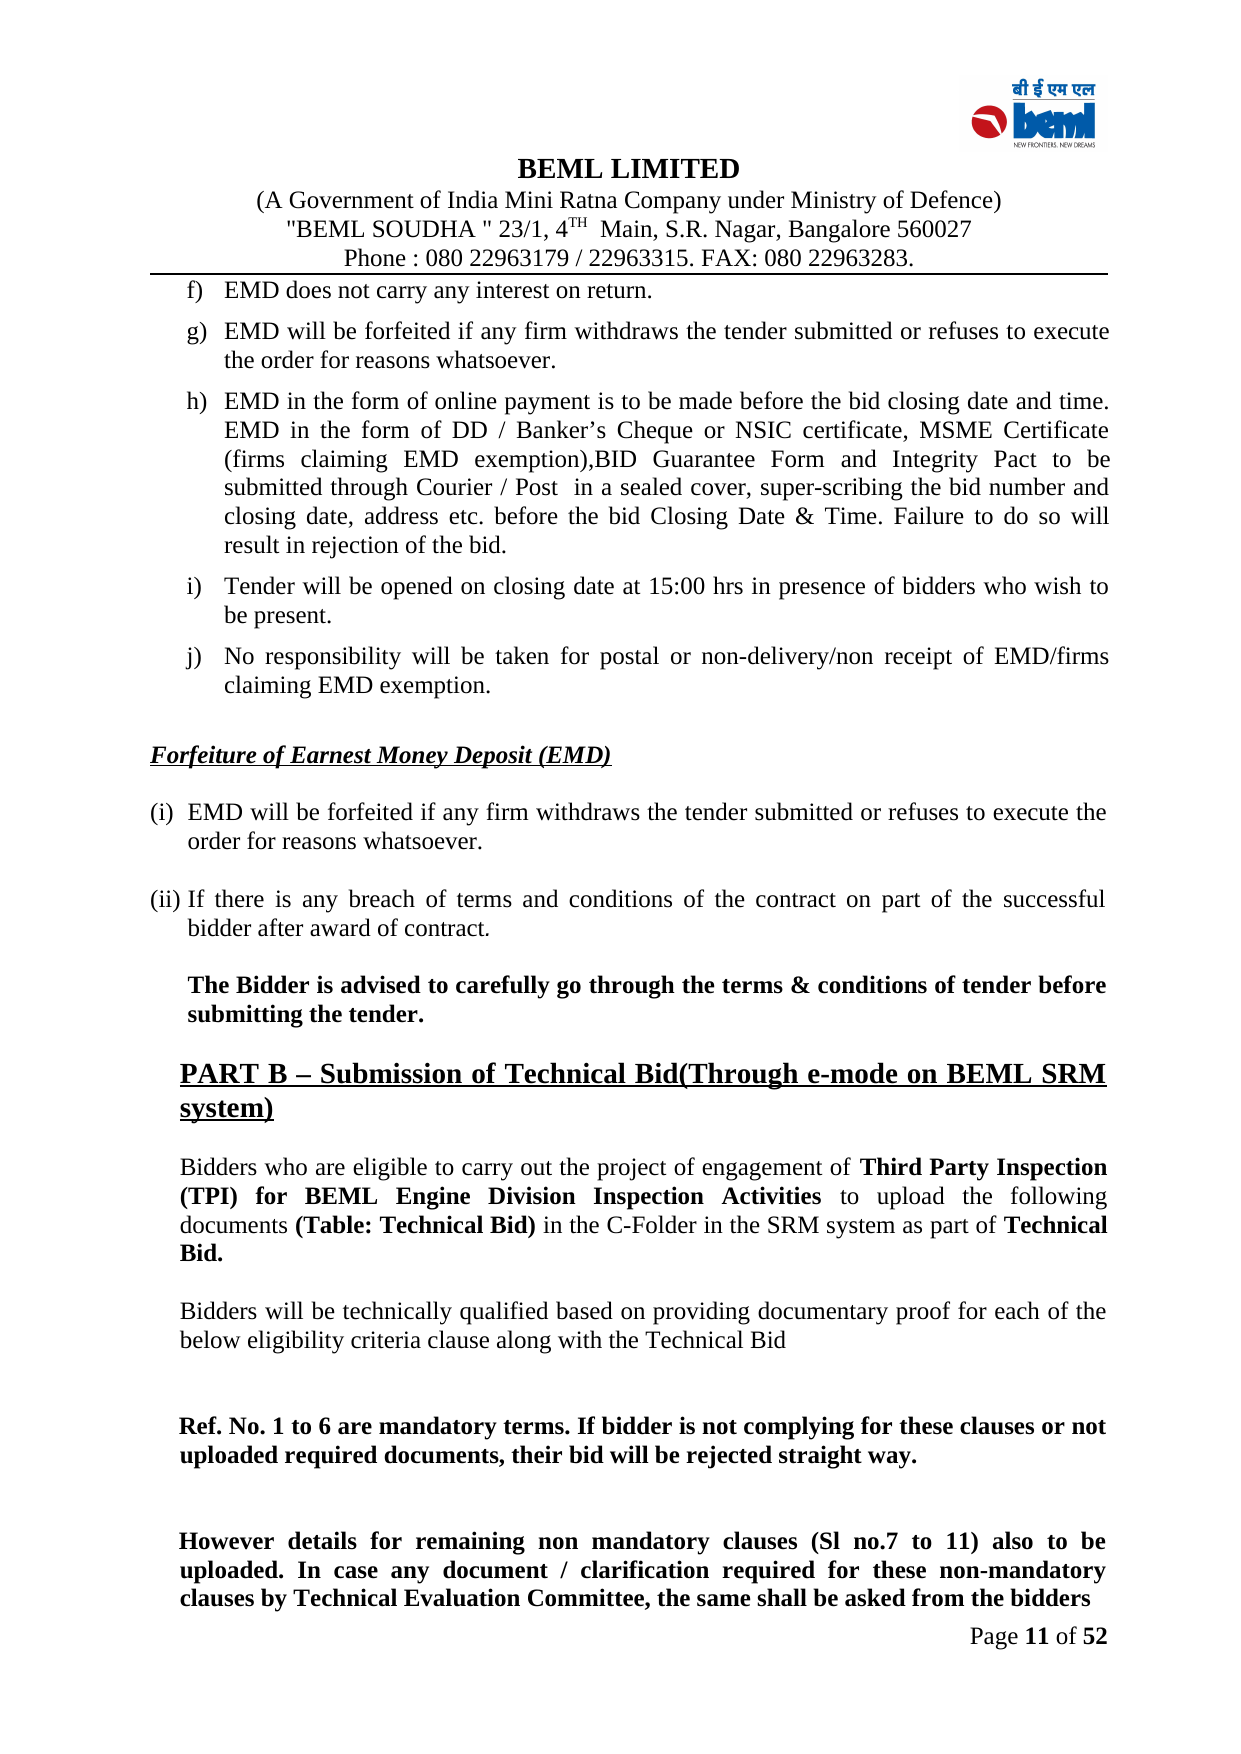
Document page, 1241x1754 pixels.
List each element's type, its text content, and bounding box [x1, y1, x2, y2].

list EMD will be forfeited if any firm withdraws the tender submitted or refuses to execute the order for reasons whatsoever. [186, 316, 1111, 374]
picture [959, 75, 1108, 152]
text Ref. No. 1 to 6 are mandatory terms. If bidder is not complying for these clauses or not uploaded required documents, their bid will be rejected straight way. [178, 1411, 1108, 1468]
list If there is any breach of terms and conditions of the contract on part of the successful bidder after award of contract. [150, 884, 1108, 941]
list Tender will be opened on closing date at 15:00 hrs in presence of bidders who wish to be present. [186, 571, 1111, 629]
text Bidders will be technically qualified based on providing documentary proof for each of the below eligibility criteria clause along with the Technical Bid [179, 1296, 1108, 1353]
text However details for remaining non mandatory clauses (Sl no.7 to 11) also to be uploaded. In case any document / clarification required for these non-mandatory clauses by Technical Evaluation Committee, the same shall be asked from the bidders [178, 1526, 1108, 1612]
list EMD in the form of online payment is to be made before the bid closing date and time. EMD in the form of DD / Banker’s Cheque or NSIC certificate, MSME Certificate (firms claiming EMD exemption),BID Guarantee Form and Integrity Pact to be submitted through Courier / Post in a sealed cover, super-scribing the bid number and closing date, address etc. before the bid Closing Date & Time. Failure to do so will result in rejection of the bid. [186, 386, 1111, 559]
list No responsibility will be taken for postal or non-delivery/non receipt of EMD/firms claiming EMD exemption. [186, 641, 1111, 699]
text The Bidder is advised to carefully go through the terms & conditions of tender before submitting the tender. [187, 970, 1108, 1028]
text PART B – Submission of Technical Bid(Through e-mode on BEML SRM system) [179, 1056, 1108, 1123]
list EMD does not carry any interest on return. [186, 275, 1111, 304]
text Forfeiture of Earnest Money Deposit (EMD) [150, 740, 1108, 769]
text Bidders who are eligible to carry out the project of engagement of Third Party Inspection (TPI) for BEML Engine Division Inspection Activities to upload the following documents (Table: Technical Bid) in the C-Folder in the SRM system as part of Technical Bid. [179, 1152, 1108, 1267]
list EMD will be forfeited if any firm withdraws the tender submitted or refuses to execute the order for reasons whatsoever. [150, 797, 1108, 855]
